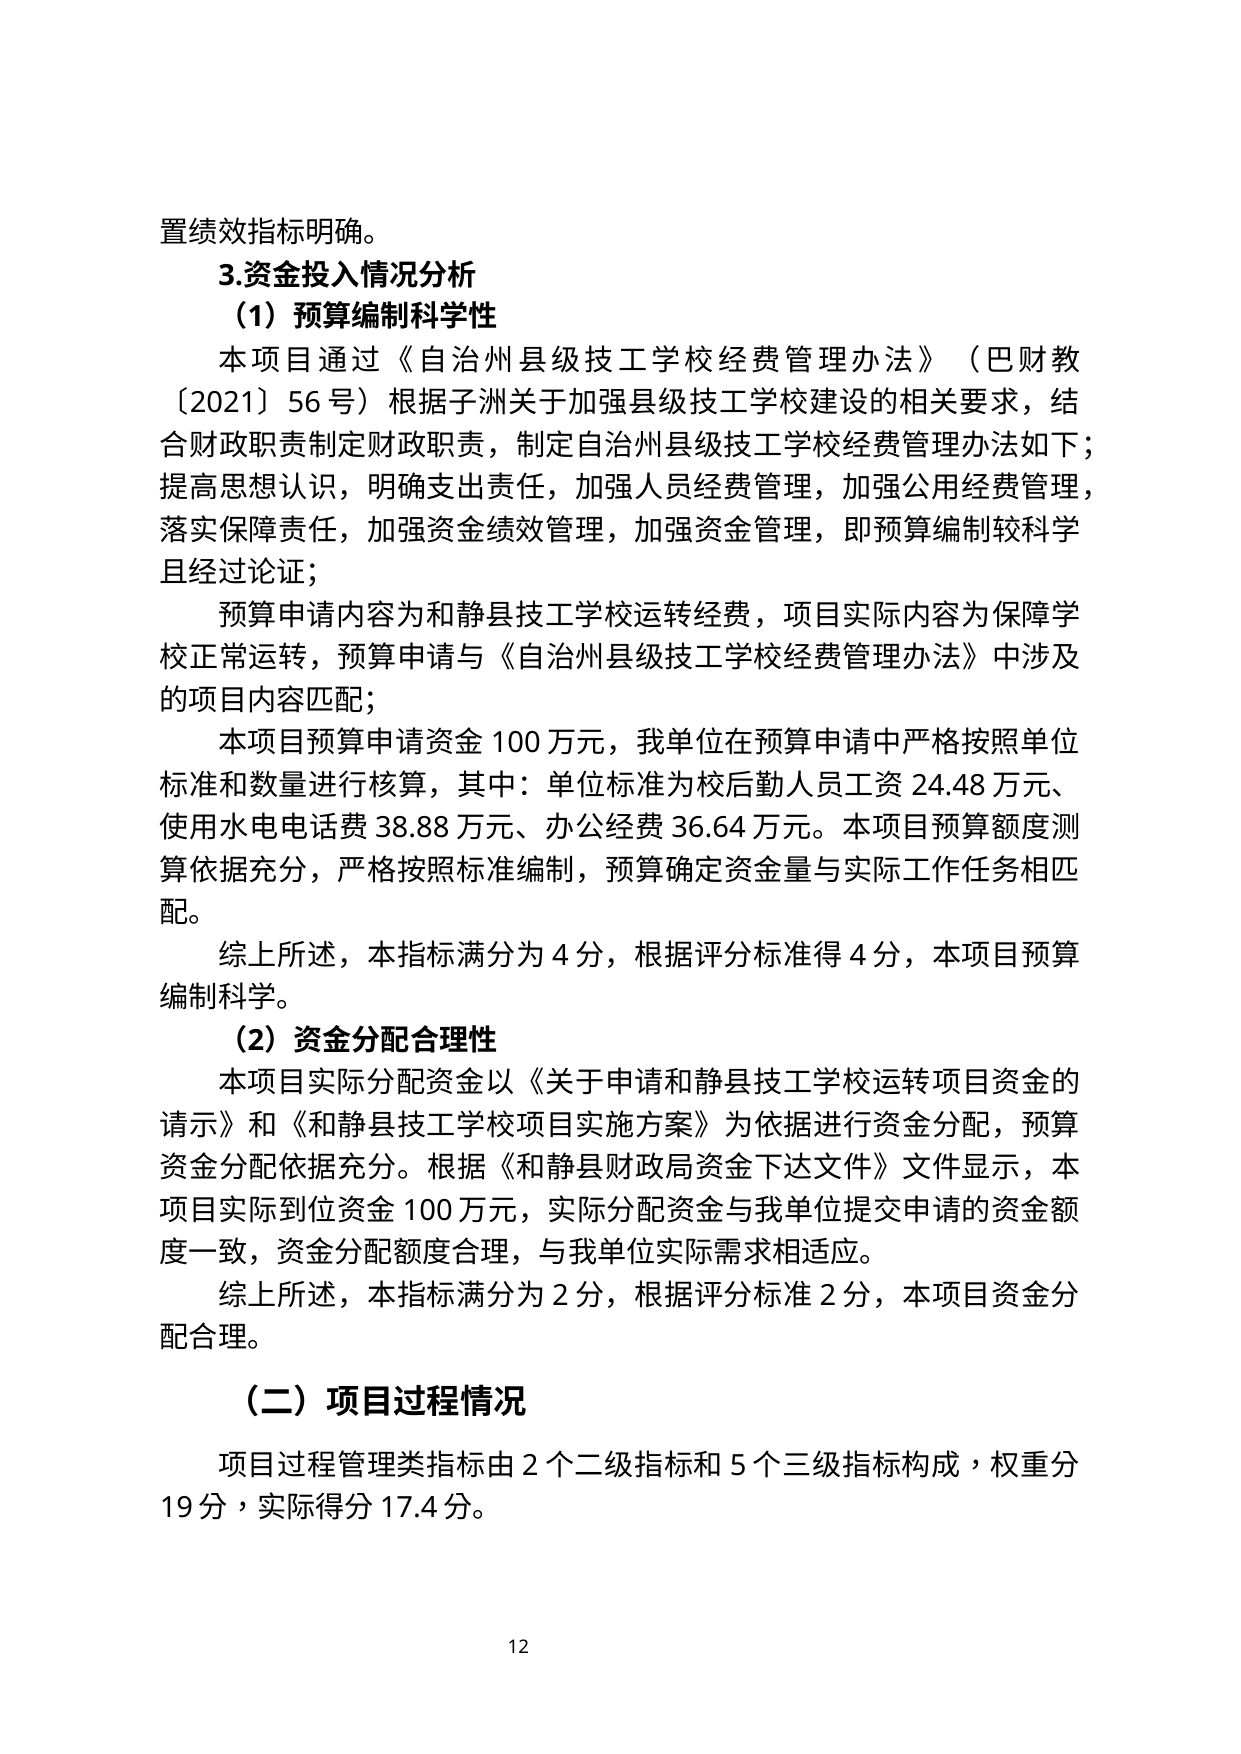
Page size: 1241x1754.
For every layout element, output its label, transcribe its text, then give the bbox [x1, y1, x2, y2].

subtitle （二）项目过程情况 [159, 1356, 1081, 1441]
text 本项目实际分配资金以《关于申请和静县技工学校运转项目资金的请示》和《和静县技工学校项目实施方案》为依据进行资金分配，预算资金分配依据充分。根据《和静县财政局资金下达文件》文件显示，本项目实际到位资金100万元，实际分配资金与我单位提交申请的资金额度一致，资金分配额度合理，与我单位实际需求相适应。 [159, 1059, 1081, 1271]
text 综上所述，本指标满分为2分，根据评分标准2分，本项目资金分配合理。 [159, 1271, 1081, 1356]
text （1）预算编制科学性 [159, 294, 1081, 336]
subtitle 3.资金投入情况分析 [159, 251, 1081, 294]
text 本项目通过《自治州县级技工学校经费管理办法》（巴财教〔2021〕56号）根据子洲关于加强县级技工学校建设的相关要求，结合财政职责制定财政职责，制定自治州县级技工学校经费管理办法如下；提高思想认识，明确支出责任，加强人员经费管理，加强公用经费管理，落实保障责任，加强资金绩效管理，加强资金管理，即预算编制较科学且经过论证； [159, 336, 1081, 591]
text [159, 209, 1081, 251]
text 预算申请内容为和静县技工学校运转经费，项目实际内容为保障学校正常运转，预算申请与《自治州县级技工学校经费管理办法》中涉及的项目内容匹配； [159, 591, 1081, 719]
text 项目过程管理类指标由2个二级指标和5个三级指标构成，权重分19分，实际得分17.4分。 [159, 1441, 1081, 1526]
text （2）资金分配合理性 [159, 1016, 1081, 1059]
text 综上所述，本指标满分为4分，根据评分标准得4分，本项目预算编制科学。 [159, 931, 1081, 1016]
text 本项目预算申请资金100万元，我单位在预算申请中严格按照单位标准和数量进行核算，其中：单位标准为校后勤人员工资24.48万元、使用水电电话费38.88万元、办公经费36.64万元。本项目预算额度测算依据充分，严格按照标准编制，预算确定资金量与实际工作任务相匹配。 [159, 719, 1081, 931]
